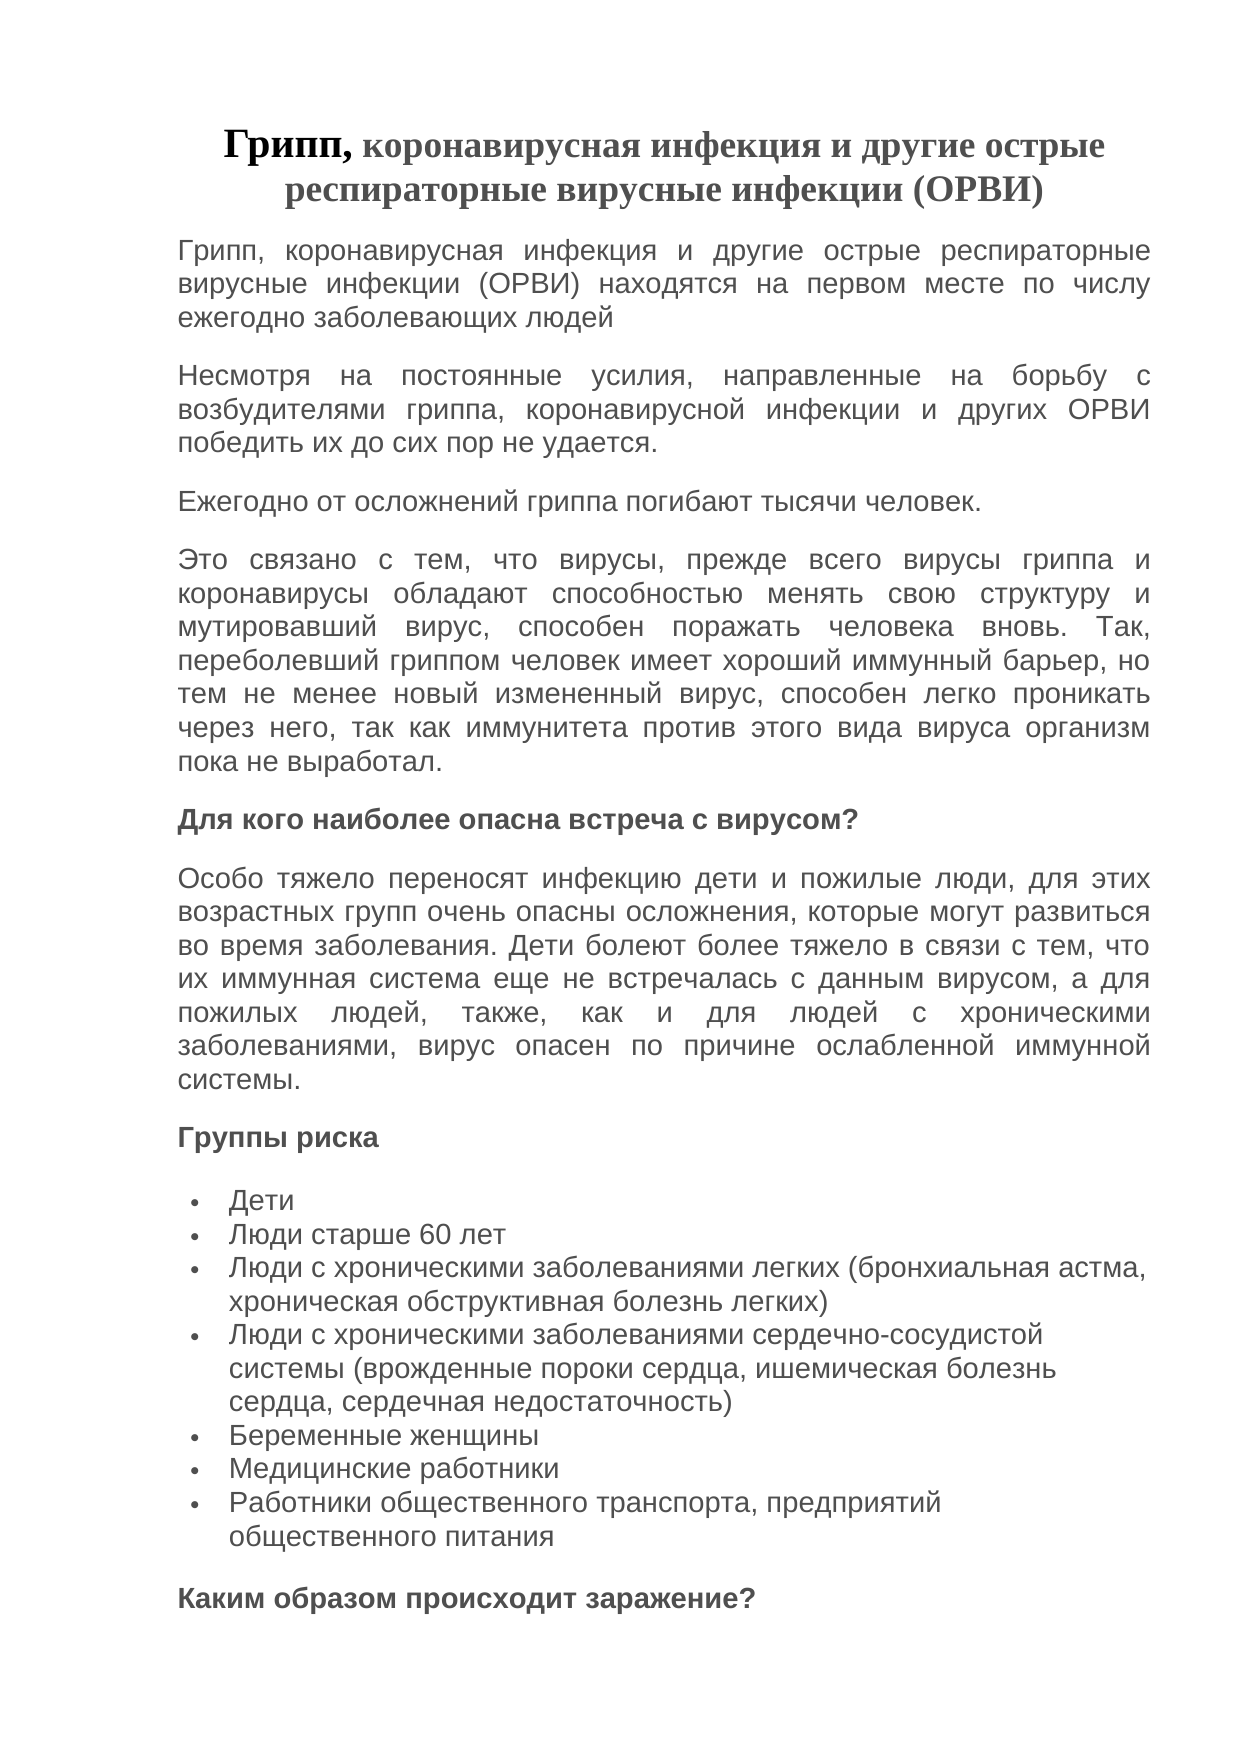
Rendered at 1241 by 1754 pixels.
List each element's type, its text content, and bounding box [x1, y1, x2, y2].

text Грипп, коронавирусная инфекция и другие острые респираторные вирусные инфекции (ОРВИ) находятся на первом месте по числу ежегодно заболевающих людей [177, 233, 1152, 333]
text Грипп, коронавирусная инфекция и другие острые респираторные вирусные инфекции (ОРВИ) [177, 118, 1152, 209]
text Особо тяжело переносят инфекцию дети и пожилые люди, для этих возрастных групп очень опасны осложнения, которые могут развиться во время заболевания. Дети болеют более тяжело в связи с тем, что их иммунная система еще не встречалась с данным вирусом, а для пожилых людей, также, как и для людей с хроническими заболеваниями, вирус опасен по причине ослабленной иммунной системы. [177, 861, 1152, 1096]
list Беременные женщины [191, 1418, 1152, 1452]
text Несмотря на постоянные усилия, направленные на борьбу с возбудителями гриппа, коронавирусной инфекции и других ОРВИ победить их до сих пор не удается. [177, 358, 1152, 459]
text Это связано с тем, что вирусы, прежде всего вирусы гриппа и коронавирусы обладают способностью менять свою структуру и мутировавший вирус, способен поражать человека вновь. Так, переболевший гриппом человек имеет хороший иммунный барьер, но тем не менее новый измененный вирус, способен легко проникать через него, так как иммунитета против этого вида вируса организм пока не выработал. [177, 542, 1152, 777]
list Люди с хроническими заболеваниями легких (бронхиальная астма, хроническая обструктивная болезнь легких) [191, 1250, 1152, 1317]
list Дети [191, 1183, 1152, 1217]
list Медицинские работники [191, 1452, 1152, 1485]
text Ежегодно от осложнений гриппа погибают тысячи человек. [177, 484, 1152, 517]
text Группы риска [177, 1121, 1152, 1154]
list Люди с хроническими заболеваниями сердечно-сосудистой системы (врожденные пороки сердца, ишемическая болезнь сердца, сердечная недостаточность) [191, 1317, 1152, 1418]
list Люди старше 60 лет [191, 1217, 1152, 1250]
text Для кого наиболее опасна встреча с вирусом? [177, 802, 1152, 836]
list Работники общественного транспорта, предприятий общественного питания [191, 1485, 1152, 1552]
text Каким образом происходит заражение? [177, 1581, 1152, 1615]
